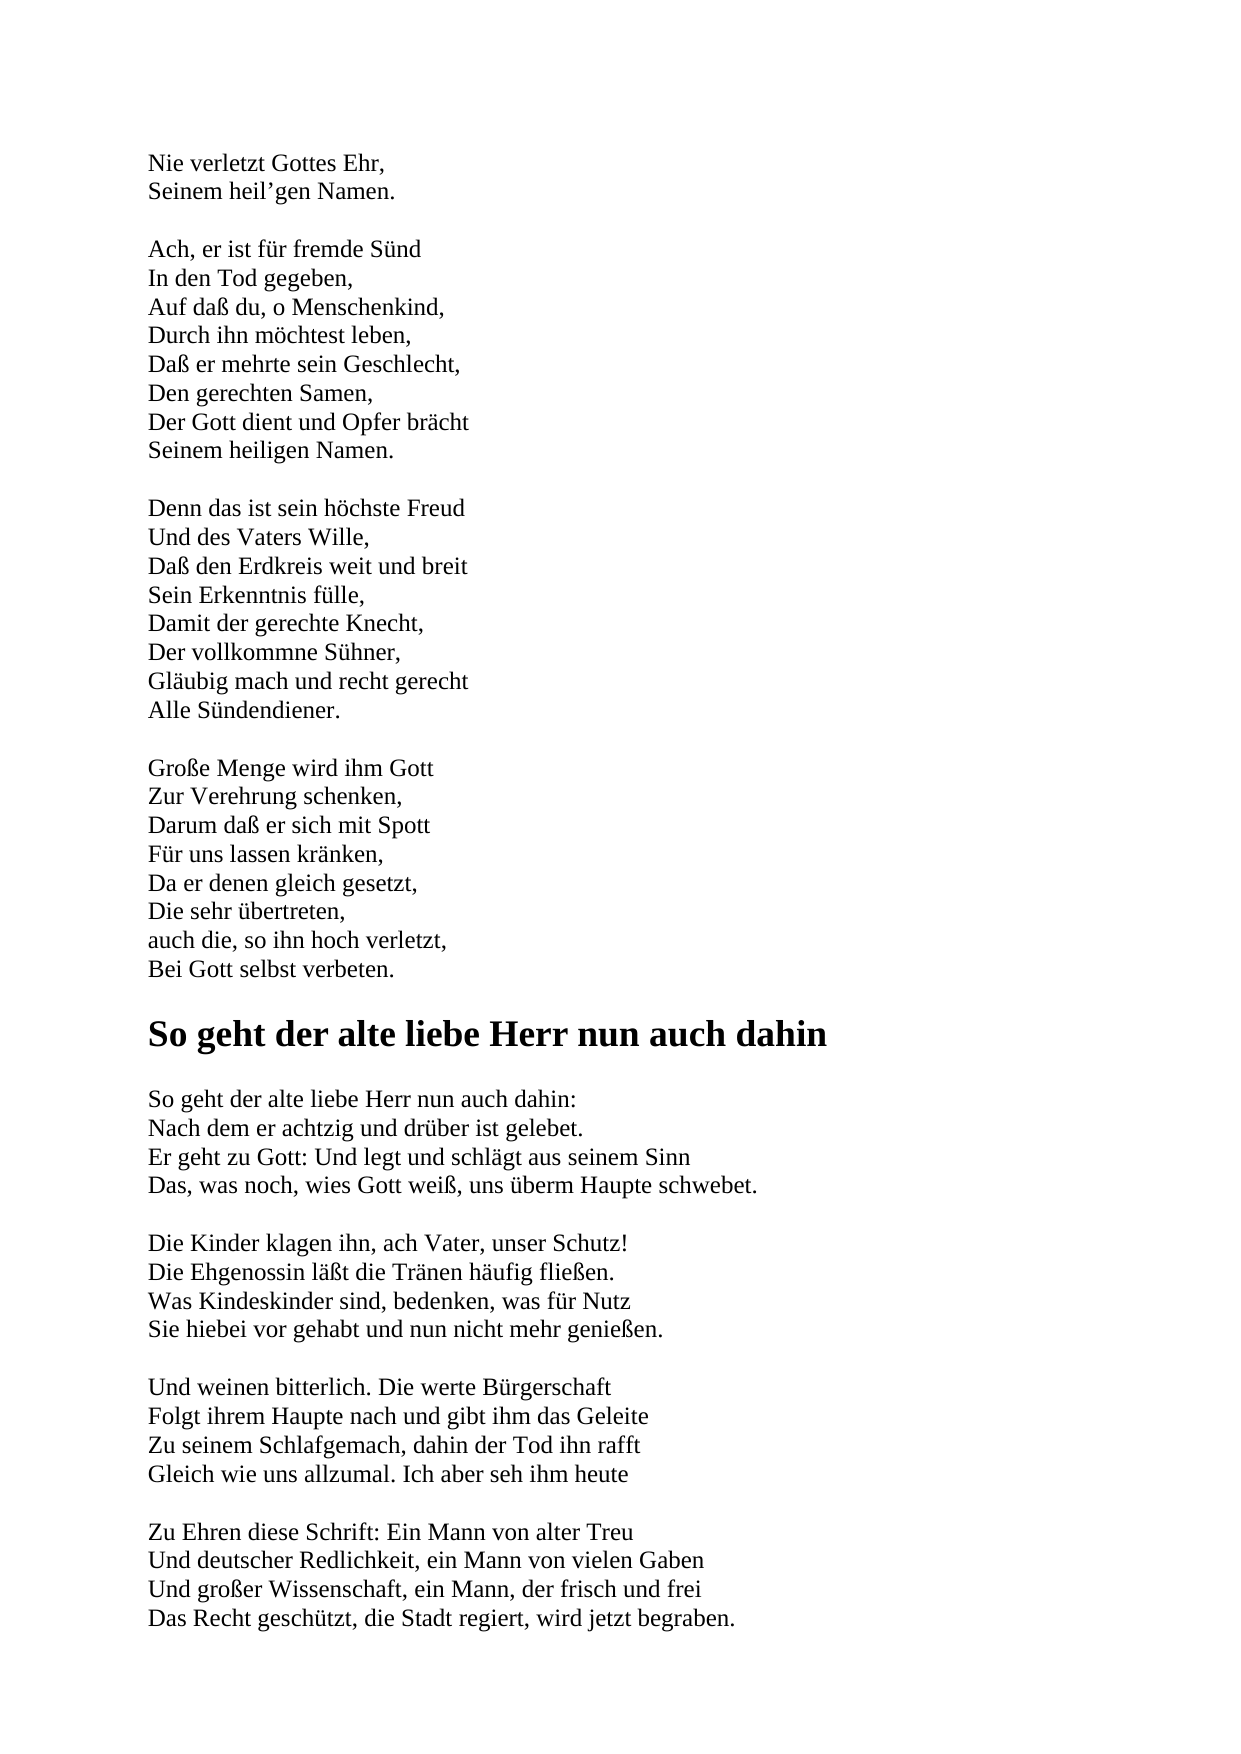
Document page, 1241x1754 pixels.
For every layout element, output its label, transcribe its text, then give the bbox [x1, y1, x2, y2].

text Und weinen bitterlich. Die werte Bürgerschaft Folgt ihrem Haupte nach und gibt ihm das Geleite Zu seinem Schlafgemach, dahin der Tod ihn rafft Gleich wie uns allzumal. Ich aber seh ihm heute [148, 1372, 1093, 1487]
text Große Menge wird ihm Gott Zur Verehrung schenken, Darum daß er sich mit Spott Für uns lassen kränken, Da er denen gleich gesetzt, Die sehr übertreten, auch die, so ihn hoch verletzt, Bei Gott selbst verbeten. [148, 753, 1093, 983]
text So geht der alte liebe Herr nun auch dahin: Nach dem er achtzig und drüber ist gelebet. Er geht zu Gott: Und legt und schlägt aus seinem Sinn Das, was noch, wies Gott weiß, uns überm Haupte schwebet. [148, 1084, 1093, 1199]
text Die Kinder klagen ihn, ach Vater, unser Schutz! Die Ehgenossin läßt die Tränen häufig fließen. Was Kindeskinder sind, bedenken, was für Nutz Sie hiebei vor gehabt und nun nicht mehr genießen. [148, 1228, 1093, 1343]
text Ach, er ist für fremde Sünd In den Tod gegeben, Auf daß du, o Menschenkind, Durch ihn möchtest leben, Daß er mehrte sein Geschlecht, Den gerechten Samen, Der Gott dient und Opfer brächt Seinem heiligen Namen. [148, 234, 1093, 464]
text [148, 148, 1093, 205]
text Zu Ehren diese Schrift: Ein Mann von alter Treu Und deutscher Redlichkeit, ein Mann von vielen Gaben Und großer Wissenschaft, ein Mann, der frisch und frei Das Recht geschützt, die Stadt regiert, wird jetzt begraben. [148, 1517, 1093, 1632]
subtitle So geht der alte liebe Herr nun auch dahin [148, 1012, 1093, 1055]
text Denn das ist sein höchste Freud Und des Vaters Wille, Daß den Erdkreis weit und breit Sein Erkenntnis fülle, Damit der gerechte Knecht, Der vollkommne Sühner, Gläubig mach und recht gerecht Alle Sündendiener. [148, 493, 1093, 723]
